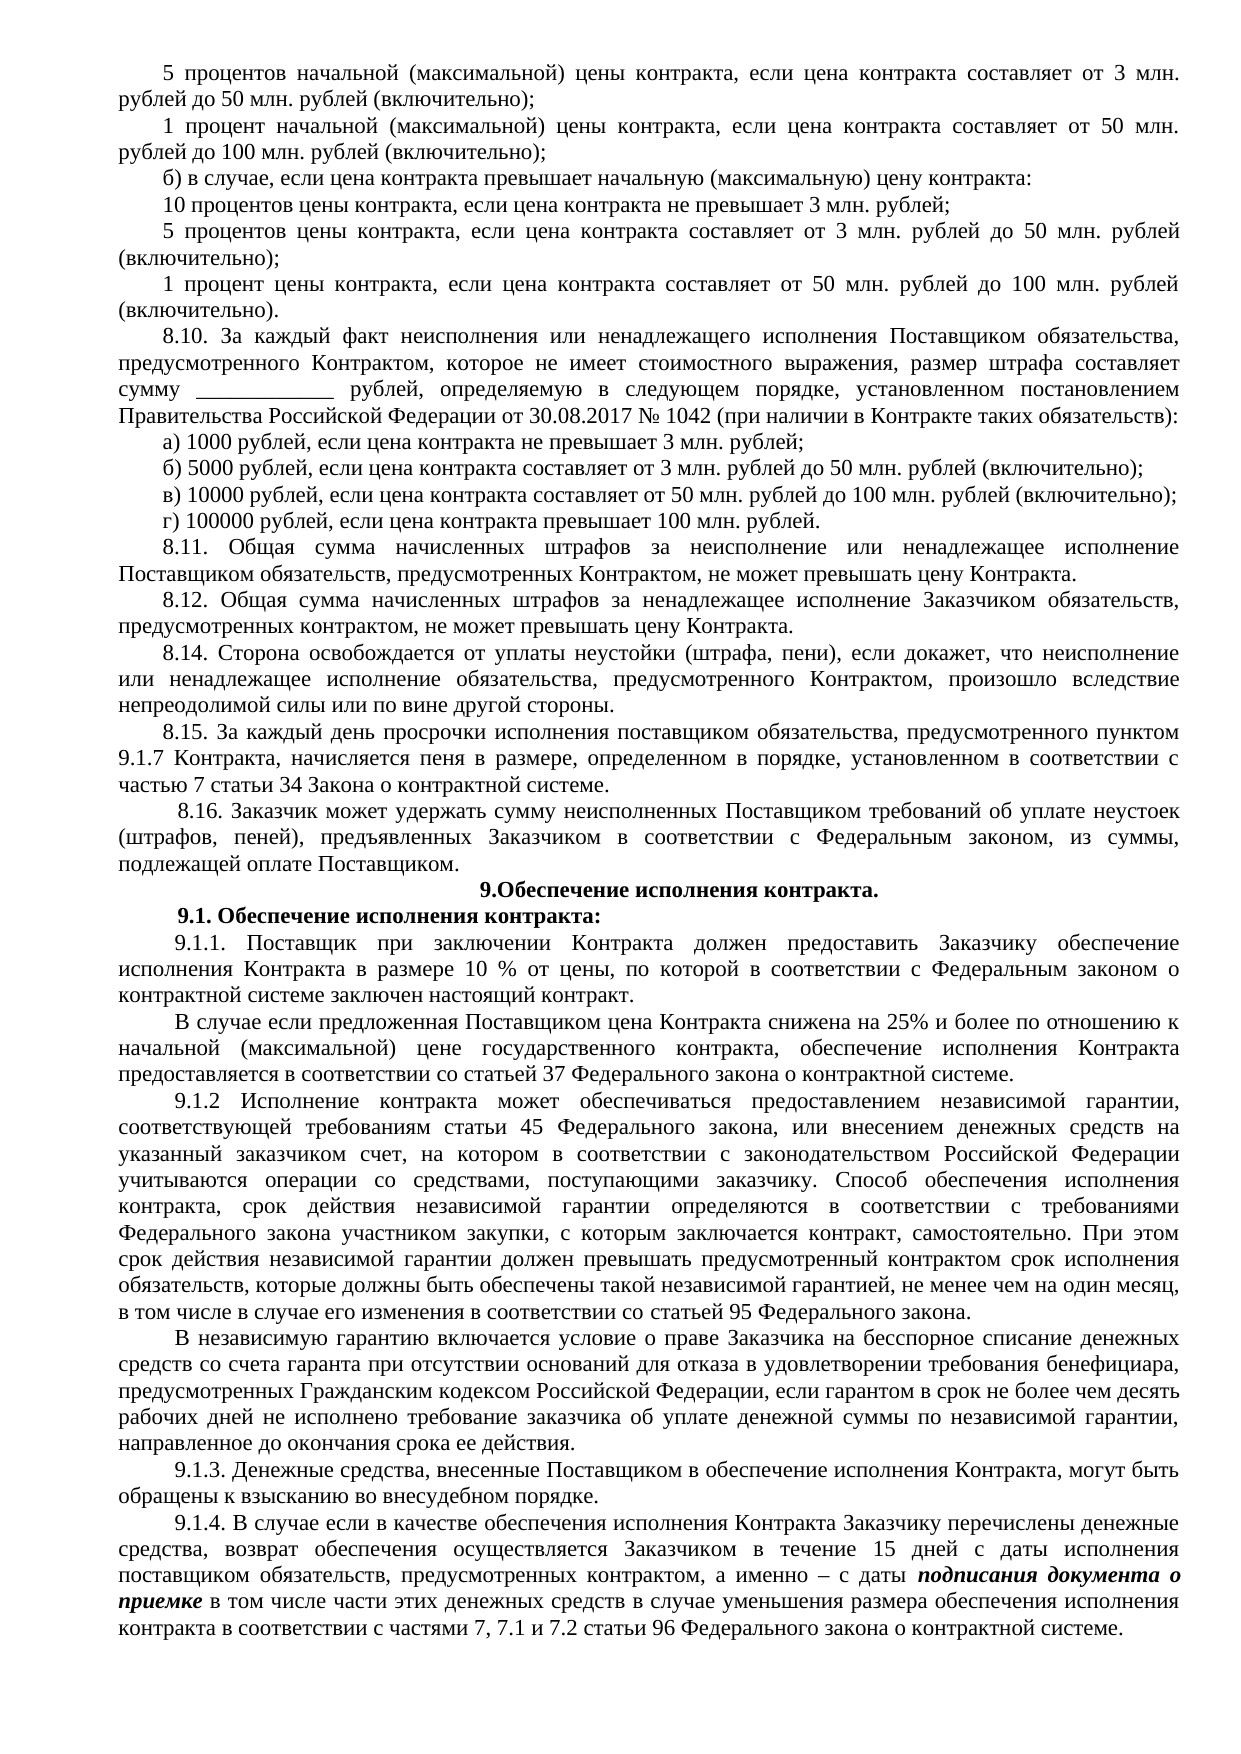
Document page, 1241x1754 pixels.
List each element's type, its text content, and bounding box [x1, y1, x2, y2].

text 5 процентов начальной (максимальной) цены контракта, если цена контракта составляет от 3 млн. рублей до 50 млн. рублей (включительно); [118, 59, 1181, 112]
text г) 100000 рублей, если цена контракта превышает 100 млн. рублей. [118, 507, 1181, 533]
text 5 процентов цены контракта, если цена контракта составляет от 3 млн. рублей до 50 млн. рублей (включительно); [118, 217, 1181, 270]
text 9.1.4. В случае если в качестве обеспечения исполнения Контракта Заказчику перечислены денежные средства, возврат обеспечения осуществляется Заказчиком в течение 15 дней с даты исполнения поставщиком обязательств, предусмотренных контрактом, а именно – с даты подписания документа о приемке в том числе части этих денежных средств в случае уменьшения размера обеспечения исполнения контракта в соответствии с частями 7, 7.1 и 7.2 статьи 96 Федерального закона о контрактной системе. [118, 1508, 1181, 1640]
text а) 1000 рублей, если цена контракта не превышает 3 млн. рублей; [118, 428, 1181, 454]
text 1 процент цены контракта, если цена контракта составляет от 50 млн. рублей до 100 млн. рублей (включительно). [118, 270, 1181, 323]
text в) 10000 рублей, если цена контракта составляет от 50 млн. рублей до 100 млн. рублей (включительно); [118, 481, 1181, 507]
text 8.15. За каждый день просрочки исполнения поставщиком обязательства, предусмотренного пунктом 9.1.7 Контракта, начисляется пеня в размере, определенном в порядке, установленном в соответствии с частью 7 статьи 34 Закона о контрактной системе. [118, 718, 1181, 797]
text 10 процентов цены контракта, если цена контракта не превышает 3 млн. рублей; [118, 191, 1181, 217]
text 8.12. Общая сумма начисленных штрафов за ненадлежащее исполнение Заказчиком обязательств, предусмотренных контрактом, не может превышать цену Контракта. [118, 586, 1181, 639]
text 9.Обеспечение исполнения контракта. [118, 876, 1181, 902]
text 9.1.1. Поставщик при заключении Контракта должен предоставить Заказчику обеспечение исполнения Контракта в размере 10 % от цены, по которой в соответствии с Федеральным законом о контрактной системе заключен настоящий контракт. [118, 929, 1181, 1008]
text 8.16. Заказчик может удержать сумму неисполненных Поставщиком требований об уплате неустоек (штрафов, пеней), предъявленных Заказчиком в соответствии с Федеральным законом, из суммы, подлежащей оплате Поставщиком. [118, 797, 1181, 876]
text 9.1. Обеспечение исполнения контракта: [118, 902, 1181, 929]
text 8.14. Сторона освобождается от уплаты неустойки (штрафа, пени), если докажет, что неисполнение или ненадлежащее исполнение обязательства, предусмотренного Контрактом, произошло вследствие непреодолимой силы или по вине другой стороны. [118, 639, 1181, 718]
text 1 процент начальной (максимальной) цены контракта, если цена контракта составляет от 50 млн. рублей до 100 млн. рублей (включительно); [118, 112, 1181, 164]
text 9.1.2 Исполнение контракта может обеспечиваться предоставлением независимой гарантии, соответствующей требованиям статьи 45 Федерального закона, или внесением денежных средств на указанный заказчиком счет, на котором в соответствии с законодательством Российской Федерации учитываются операции со средствами, поступающими заказчику. Способ обеспечения исполнения контракта, срок действия независимой гарантии определяются в соответствии с требованиями Федерального закона участником закупки, с которым заключается контракт, самостоятельно. При этом срок действия независимой гарантии должен превышать предусмотренный контрактом срок исполнения обязательств, которые должны быть обеспечены такой независимой гарантией, не менее чем на один месяц, в том числе в случае его изменения в соответствии со статьей 95 Федерального закона. [118, 1087, 1181, 1324]
text В независимую гарантию включается условие о праве Заказчика на бесспорное списание денежных средств со счета гаранта при отсутствии оснований для отказа в удовлетворении требования бенефициара, предусмотренных Гражданским кодексом Российской Федерации, если гарантом в срок не более чем десять рабочих дней не исполнено требование заказчика об уплате денежной суммы по независимой гарантии, направленное до окончания срока ее действия. [118, 1324, 1181, 1456]
text 9.1.3. Денежные средства, внесенные Поставщиком в обеспечение исполнения Контракта, могут быть обращены к взысканию во внесудебном порядке. [118, 1456, 1181, 1508]
text 8.10. За каждый факт неисполнения или ненадлежащего исполнения Поставщиком обязательства, предусмотренного Контрактом, которое не имеет стоимостного выражения, размер штрафа составляет сумму ____________ рублей, определяемую в следующем порядке, установленном постановлением Правительства Российской Федерации от 30.08.2017 № 1042 (при наличии в Контракте таких обязательств): [118, 323, 1181, 428]
text В случае если предложенная Поставщиком цена Контракта снижена на 25% и более по отношению к начальной (максимальной) цене государственного контракта, обеспечение исполнения Контракта предоставляется в соответствии со статьей 37 Федерального закона о контрактной системе. [118, 1008, 1181, 1087]
text б) 5000 рублей, если цена контракта составляет от 3 млн. рублей до 50 млн. рублей (включительно); [118, 454, 1181, 481]
text 8.11. Общая сумма начисленных штрафов за неисполнение или ненадлежащее исполнение Поставщиком обязательств, предусмотренных Контрактом, не может превышать цену Контракта. [118, 533, 1181, 586]
text б) в случае, если цена контракта превышает начальную (максимальную) цену контракта: [118, 164, 1181, 191]
